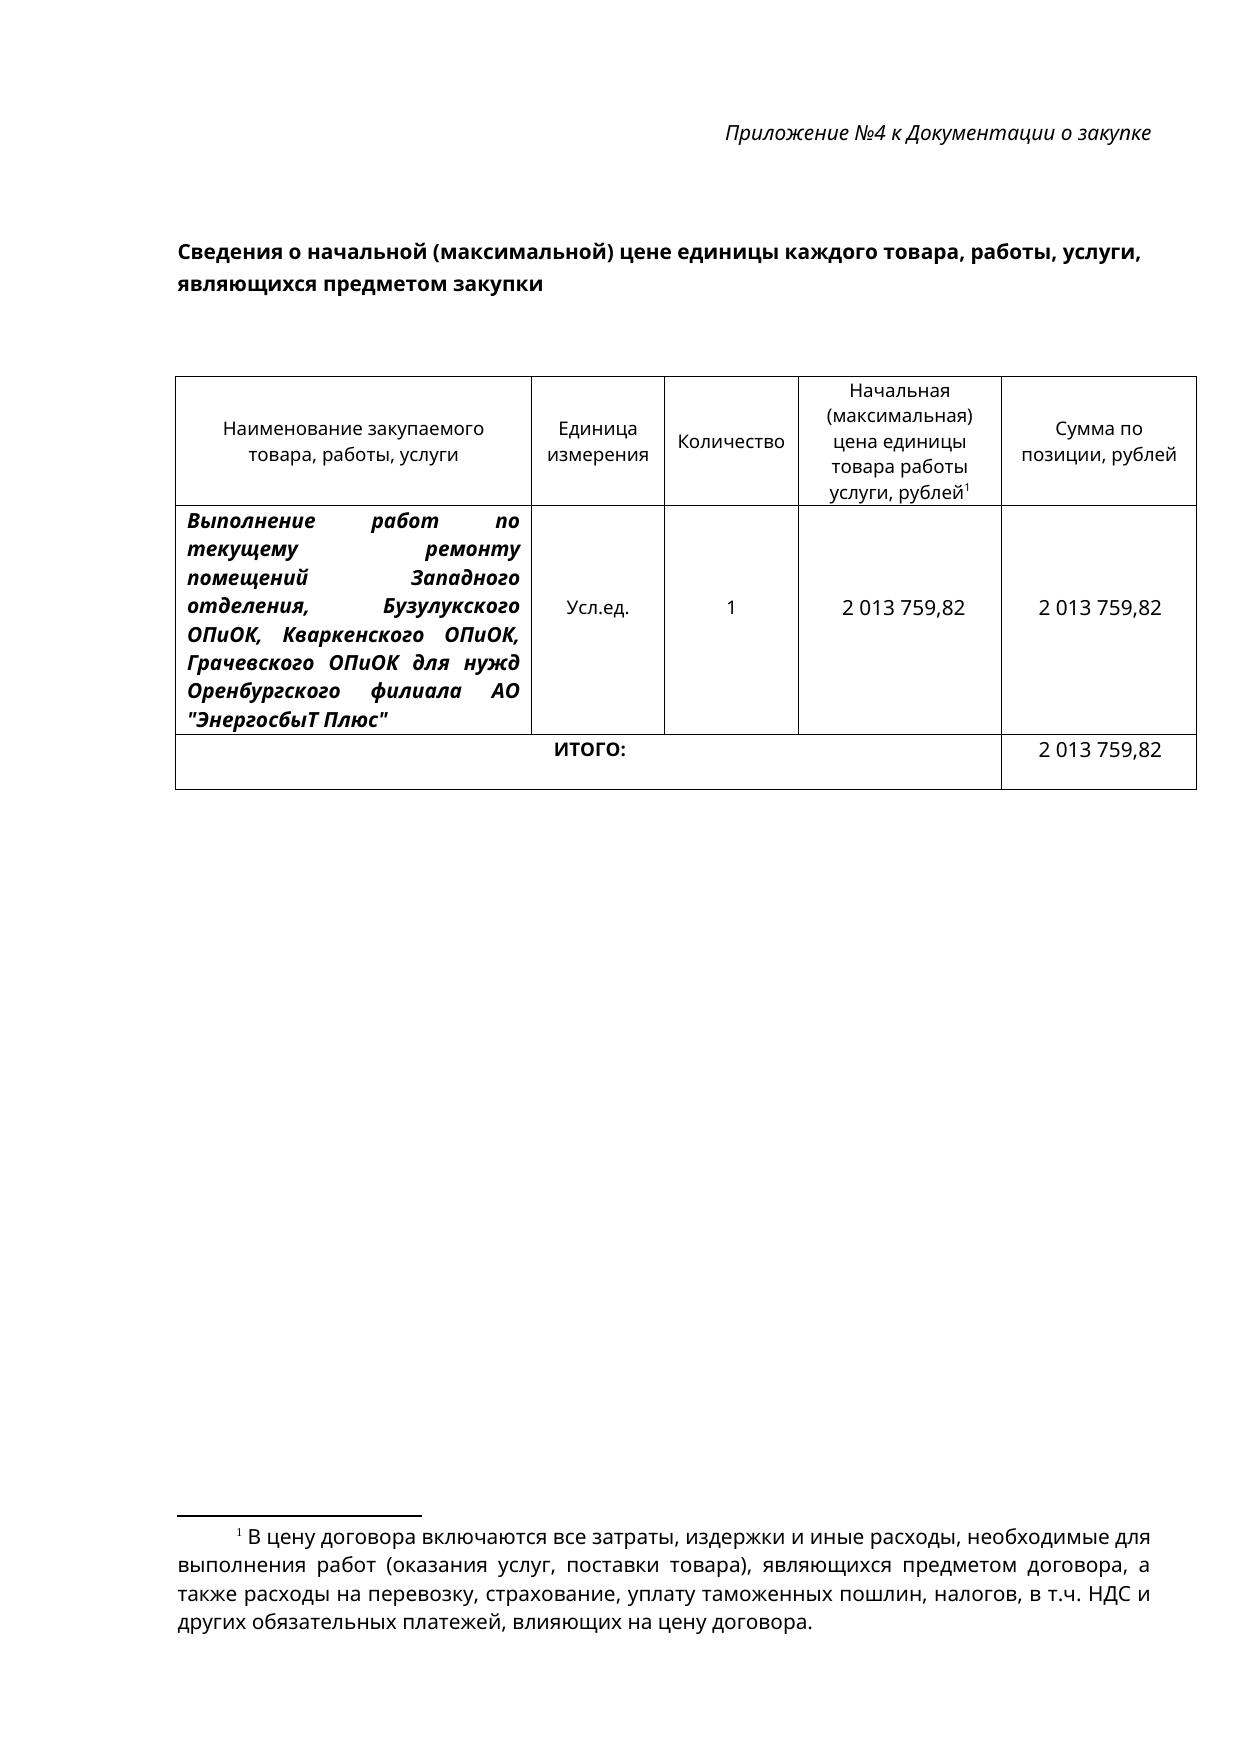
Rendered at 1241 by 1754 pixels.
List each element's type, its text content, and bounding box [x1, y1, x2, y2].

table_cell ИТОГО: [176, 735, 1001, 788]
list Приложение №4 к Документации о закупке [252, 118, 1152, 147]
table_header Начальная (максимальная) цена единицы товара работы услуги, рублей [799, 377, 1001, 505]
table_cell 1 [665, 506, 798, 733]
table_header Количество [665, 377, 798, 505]
table_cell 2 013 759,82 [1002, 506, 1196, 733]
text Сведения о начальной (максимальной) цене единицы каждого товара, работы, услуги, являющихся предметом закупки [177, 237, 1152, 298]
table_header Единица измерения [532, 377, 664, 505]
table_cell 2 013 759,82 [799, 506, 1001, 733]
table_cell Выполнение работ по текущему ремонту помещений Западного отделения, Бузулукского ОПиОК, Кваркенского ОПиОК, Грачевского ОПиОК для нужд Оренбургского филиала АО "ЭнергосбыТ Плюс" [176, 506, 531, 733]
table_cell 2 013 759,82 [1002, 735, 1196, 788]
table_header Сумма по позиции, рублей [1002, 377, 1196, 505]
table_header Наименование закупаемого товара, работы, услуги [176, 377, 531, 505]
table_cell Усл.ед. [532, 506, 664, 733]
